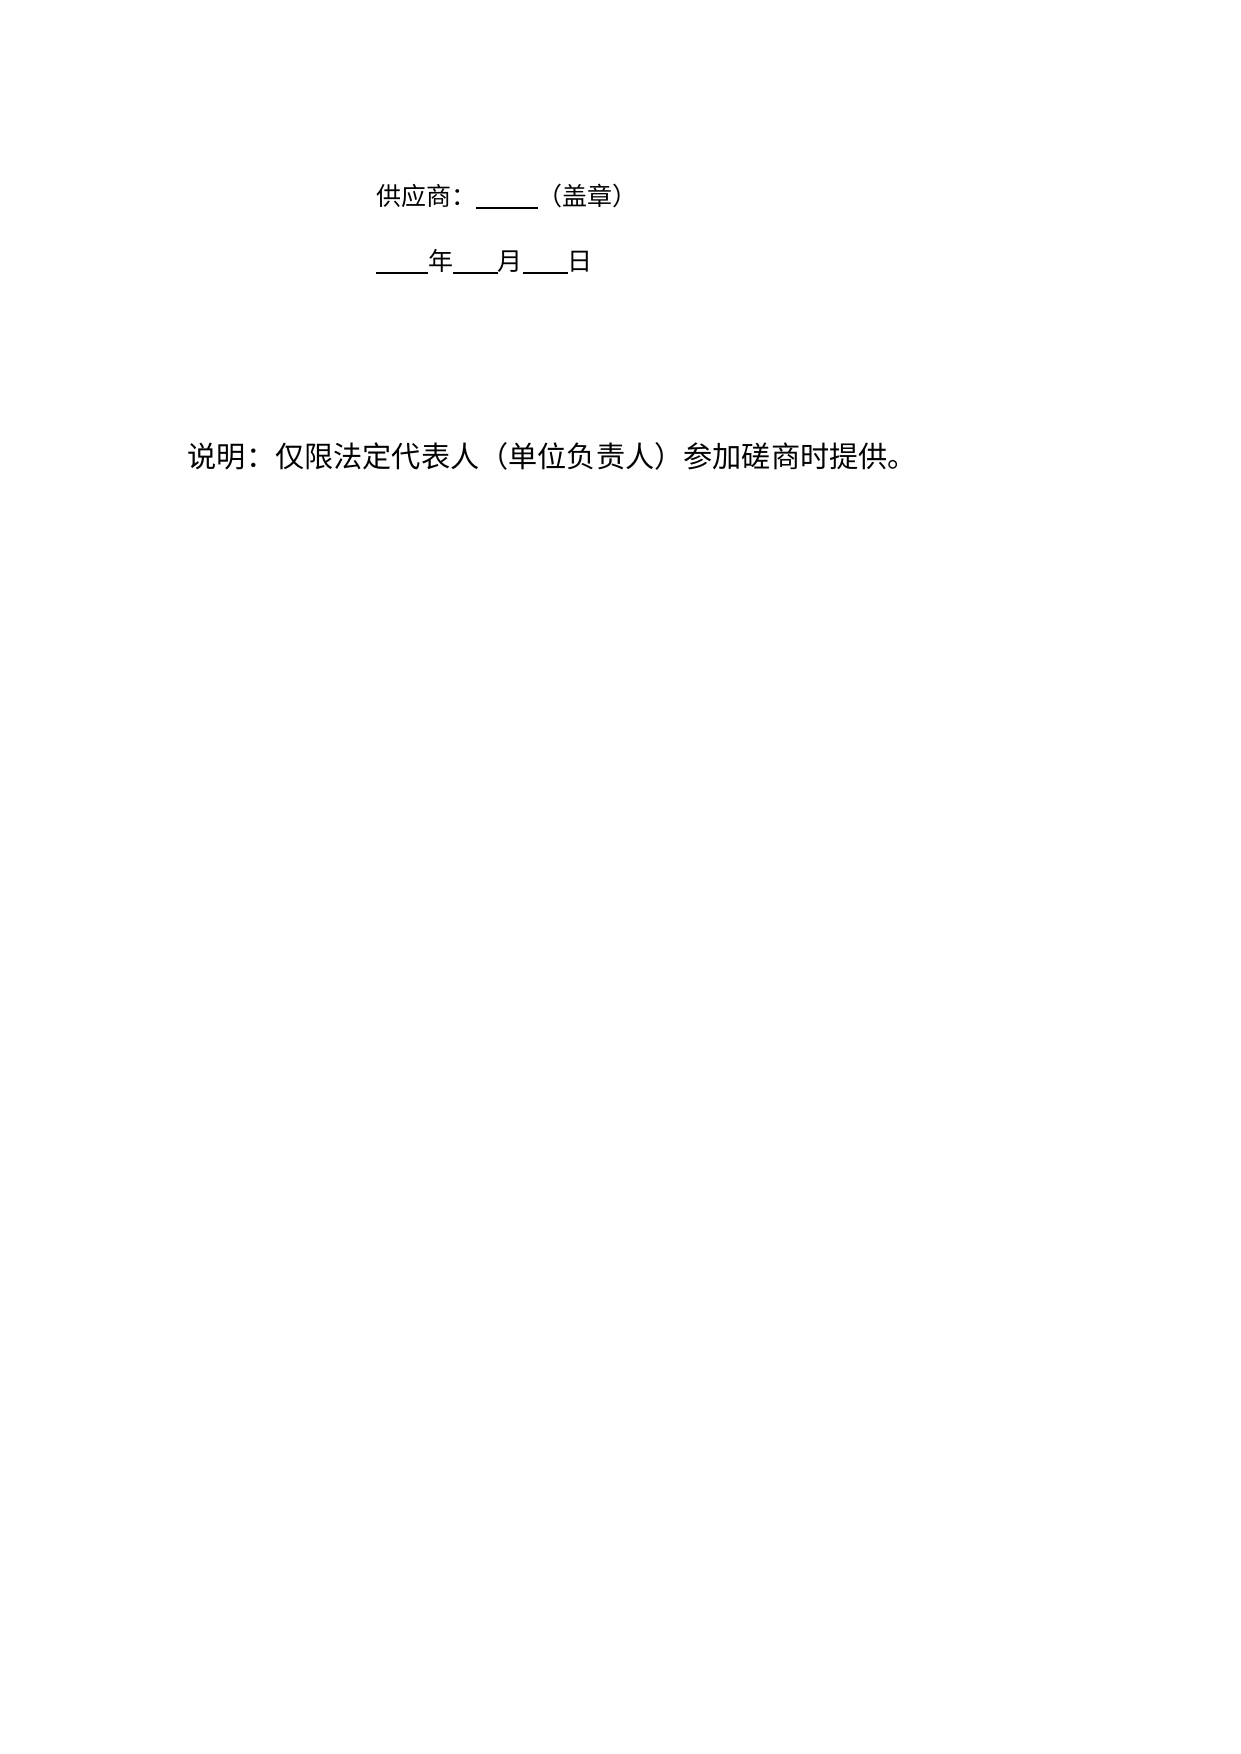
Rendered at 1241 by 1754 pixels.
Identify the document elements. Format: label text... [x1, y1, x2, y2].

text 年 月 日 [187, 227, 1053, 292]
text 供应商： （盖章） [187, 162, 1053, 227]
text 说明：仅限法定代表人（单位负责人）参加磋商时提供。 [187, 422, 1053, 487]
